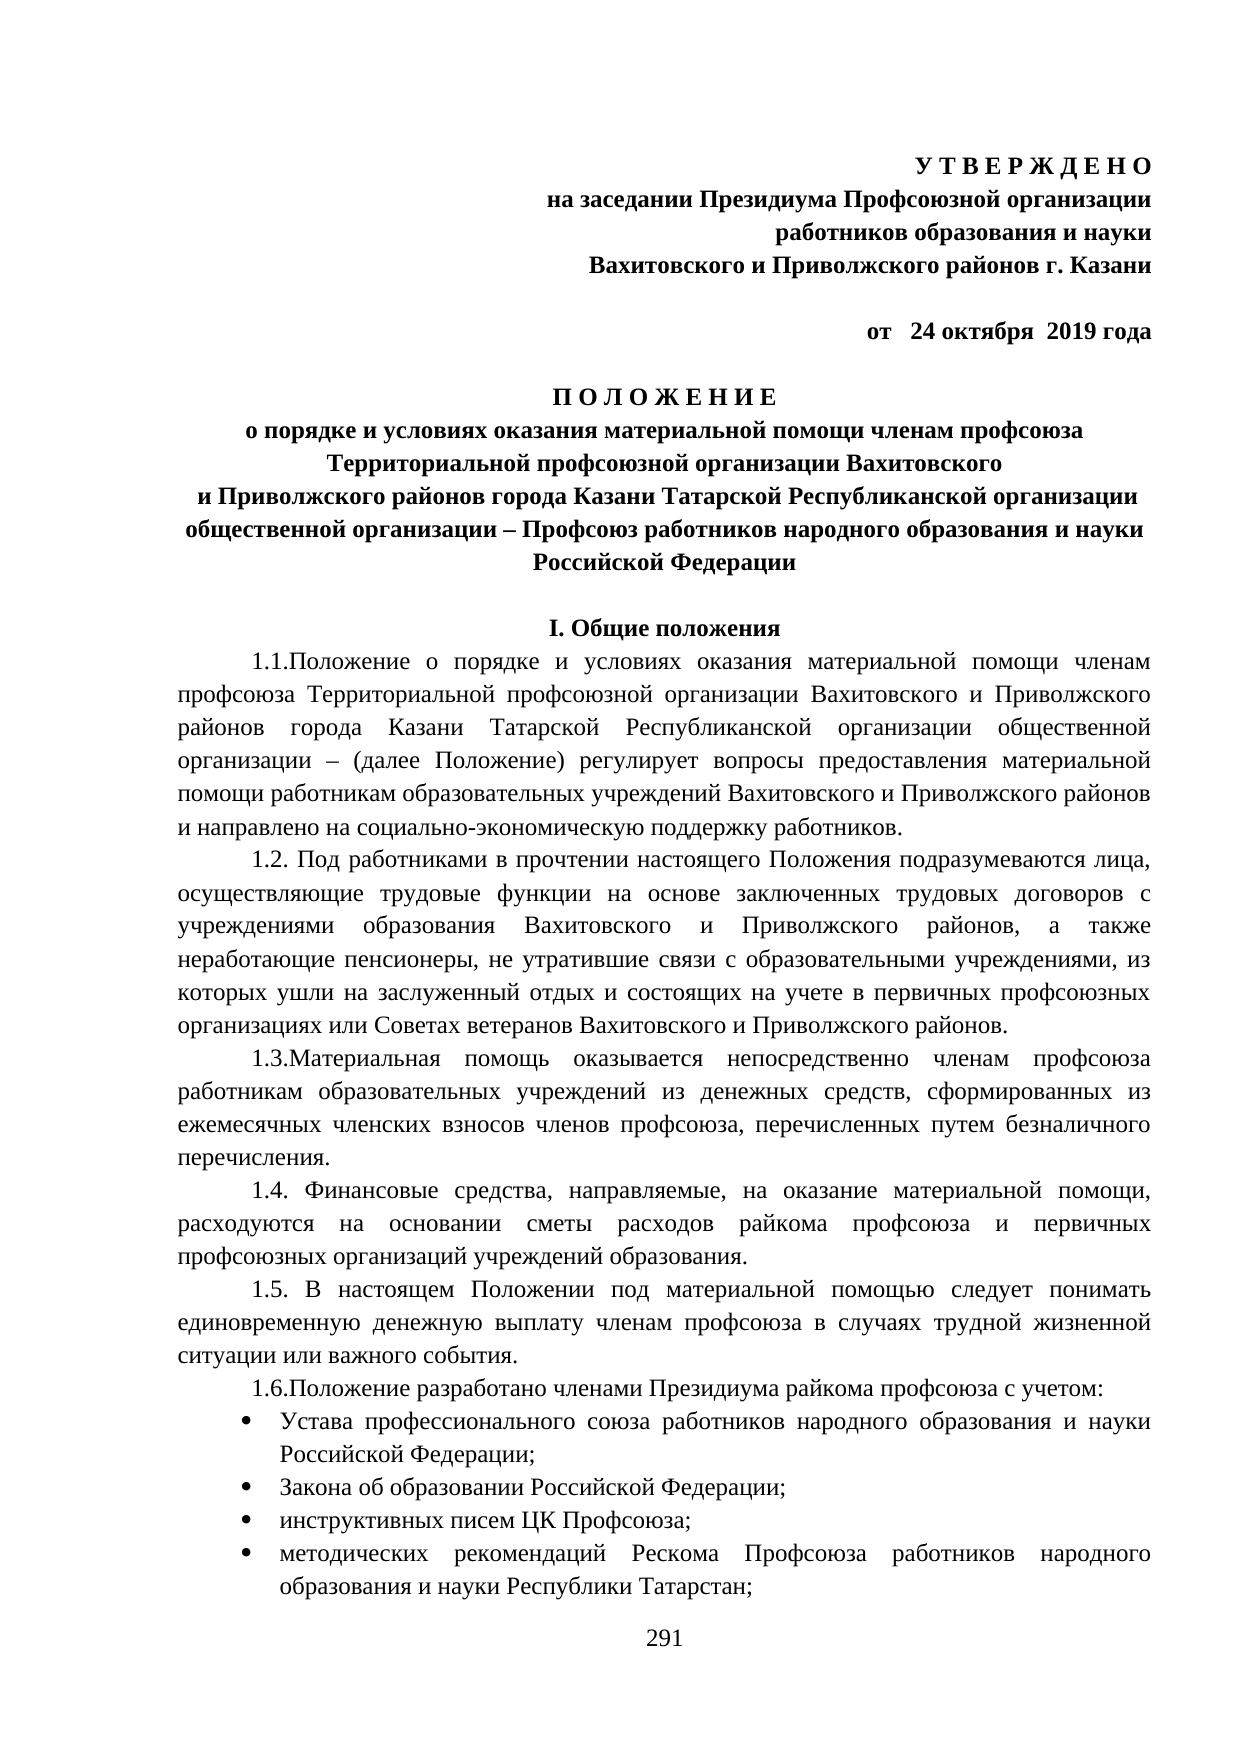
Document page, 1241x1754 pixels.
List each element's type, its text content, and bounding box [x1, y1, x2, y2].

text 1.3.Материальная помощь оказывается непосредственно членам профсоюза работникам образовательных учреждений из денежных средств, сформированных из ежемесячных членских взносов членов профсоюза, перечисленных путем безналичного перечисления. [177, 1043, 1152, 1171]
text на заседании Президиума Профсоюзной организации работников образования и науки [472, 184, 1152, 246]
text П О Л О Ж Е Н И Е [177, 382, 1152, 411]
list инструктивных писем ЦК Профсоюза; [242, 1505, 1152, 1534]
text о порядке и условиях оказания материальной помощи членам профсоюза Территориальной профсоюзной организации Вахитовского [177, 415, 1152, 477]
text Вахитовского и Приволжского районов г. Казани [472, 250, 1152, 279]
text I. Общие положения [177, 613, 1152, 642]
text от 24 октября 2019 года [472, 316, 1152, 345]
text 1.1.Положение о порядке и условиях оказания материальной помощи членам профсоюза Территориальной профсоюзной организации Вахитовского и Приволжского районов города Казани Татарской Республиканской организации общественной организации – (далее Положение) регулирует вопросы предоставления материальной помощи работникам образовательных учреждений Вахитовского и Приволжского районов и направлено на социально-экономическую поддержку работников. [177, 646, 1152, 840]
text 1.4. Финансовые средства, направляемые, на оказание материальной помощи, расходуются на основании сметы расходов райкома профсоюза и первичных профсоюзных организаций учреждений образования. [177, 1175, 1152, 1269]
list Закона об образовании Российской Федерации; [242, 1472, 1152, 1501]
text У Т В Е Р Ж Д Е Н О [472, 151, 1152, 180]
text 1.5. В настоящем Положении под материальной помощью следует понимать единовременную денежную выплату членам профсоюза в случаях трудной жизненной ситуации или важного события. [177, 1274, 1152, 1369]
text 1.6.Положение разработано членами Президиума райкома профсоюза с учетом: [177, 1373, 1152, 1402]
text 1.2. Под работниками в прочтении настоящего Положения подразумеваются лица, осуществляющие трудовые функции на основе заключенных трудовых договоров с учреждениями образования Вахитовского и Приволжского районов, а также неработающие пенсионеры, не утратившие связи с образовательными учреждениями, из которых ушли на заслуженный отдых и состоящих на учете в первичных профсоюзных организациях или Советах ветеранов Вахитовского и Приволжского районов. [177, 844, 1152, 1038]
list Устава профессионального союза работников народного образования и науки Российской Федерации; [242, 1406, 1152, 1468]
list методических рекомендаций Рескома Профсоюза работников народного образования и науки Республики Татарстан; [242, 1538, 1152, 1600]
text и Приволжского районов города Казани Татарской Республиканской организации общественной организации – Профсоюз работников народного образования и науки Российской Федерации [177, 481, 1152, 576]
